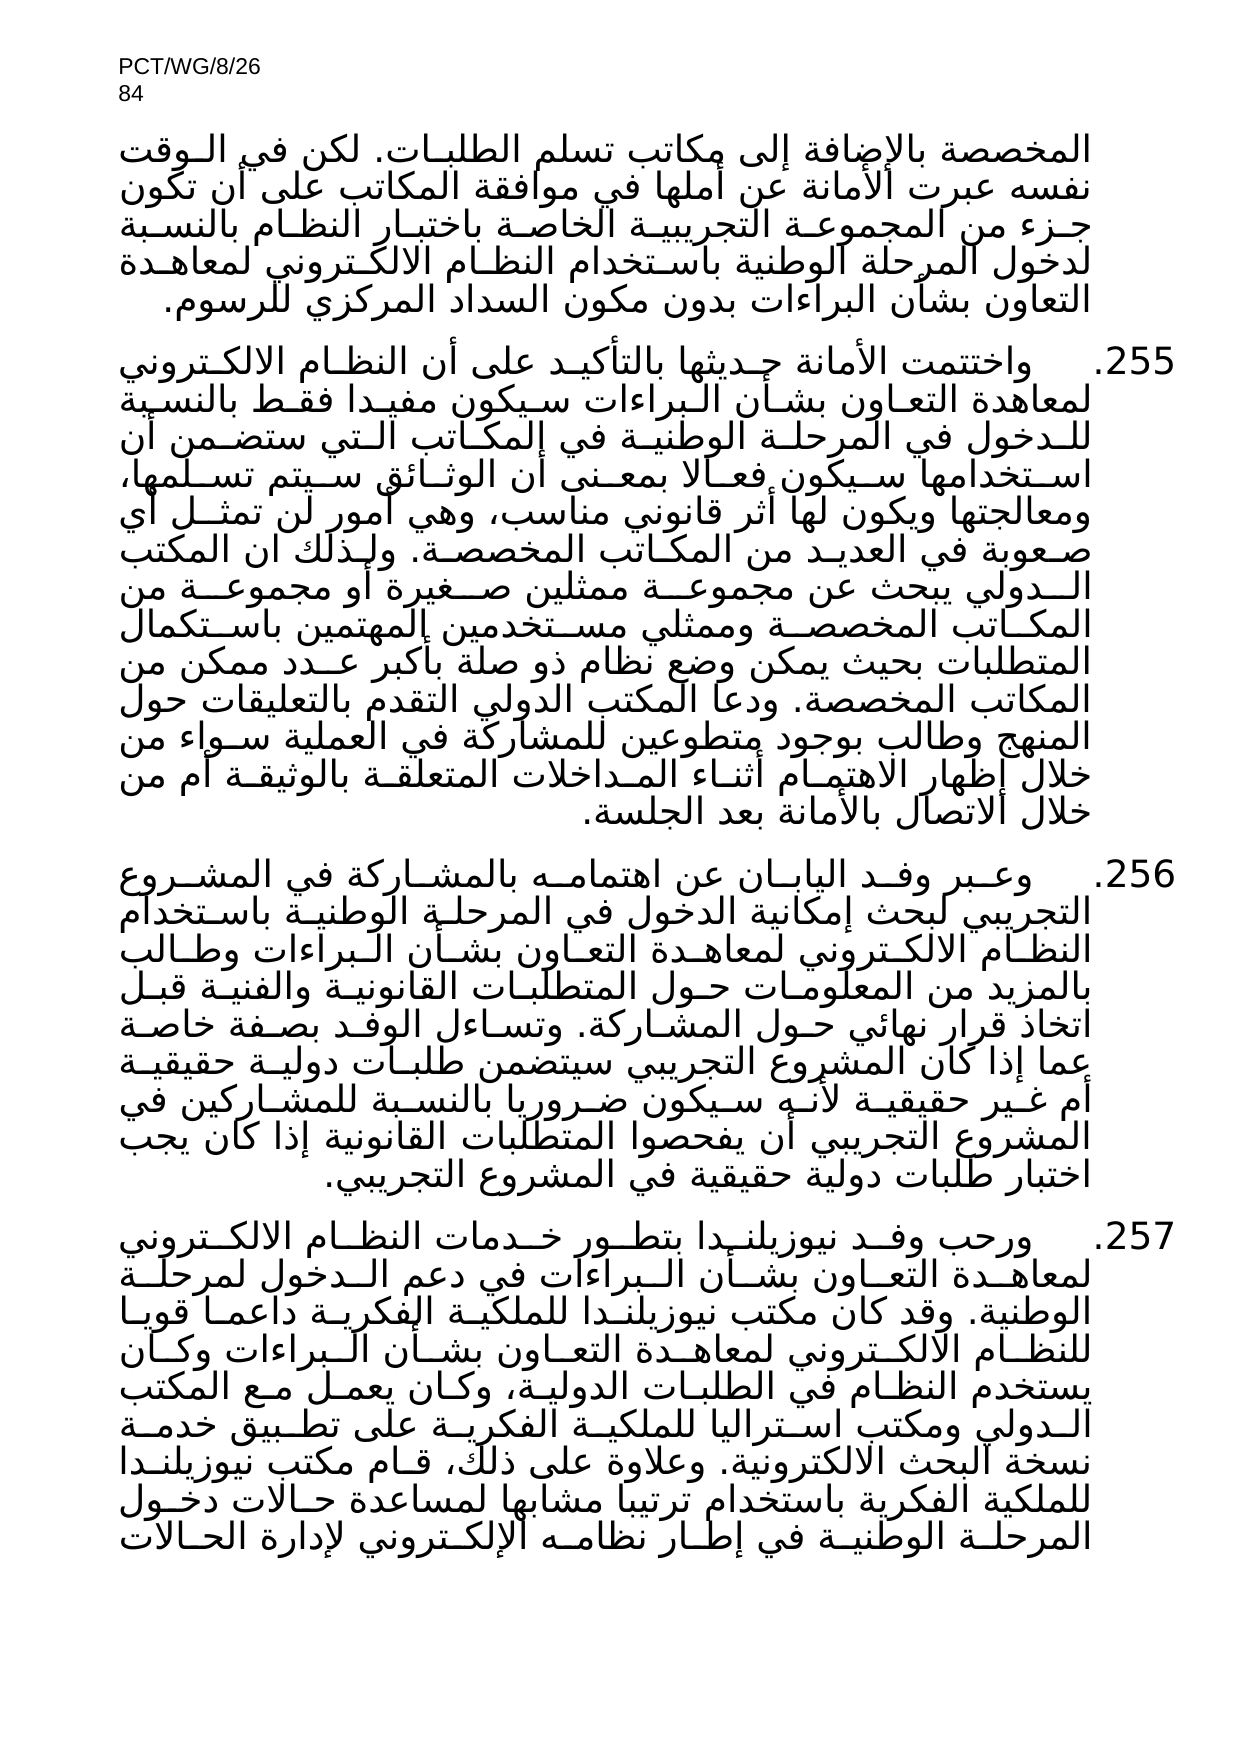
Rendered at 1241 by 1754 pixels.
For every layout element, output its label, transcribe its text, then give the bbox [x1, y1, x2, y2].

text وعبر وفد اليابان عن اهتمامه بالمشاركة في المشروع التجريبي لبحث إمكانية الدخول في المرحلة الوطنية باستخدام النظام الالكتروني لمعاهدة التعاون بشأن البراءات وطالب بالمزيد من المعلومات حول المتطلبات القانونية والفنية قبل اتخاذ قرار نهائي حول المشاركة. وتساءل الوفد بصفة خاصة عما إذا كان المشروع التجريبي سيتضمن طلبات دولية حقيقية أم غير حقيقية لأنه سيكون ضروريا بالنسبة للمشاركين في المشروع التجريبي أن يفحصوا المتطلبات القانونية إذا كان يجب اختبار طلبات دولية حقيقية في المشروع التجريبي. [118, 857, 1092, 1195]
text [118, 1220, 1092, 1557]
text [118, 132, 1092, 320]
text واختتمت الأمانة حديثها بالتأكيد على أن النظام الالكتروني لمعاهدة التعاون بشأن البراءات سيكون مفيدا فقط بالنسبة للدخول في المرحلة الوطنية في المكاتب التي ستضمن أن استخدامها سيكون فعالا بمعنى أن الوثائق سيتم تسلمها، ومعالجتها ويكون لها أثر قانوني مناسب، وهي أمور لن تمثل أي صعوبة في العديد من المكاتب المخصصة. ولذلك ان المكتب الدولي يبحث عن مجموعة ممثلين صغيرة أو مجموعة من المكاتب المخصصة وممثلي مستخدمين المهتمين باستكمال المتطلبات بحيث يمكن وضع نظام ذو صلة بأكبر عدد ممكن من المكاتب المخصصة. ودعا المكتب الدولي التقدم بالتعليقات حول المنهج وطالب بوجود متطوعين للمشاركة في العملية سواء من خلال إظهار الاهتمام أثناء المداخلات المتعلقة بالوثيقة أم من خلال الاتصال بالأمانة بعد الجلسة. [118, 345, 1092, 832]
